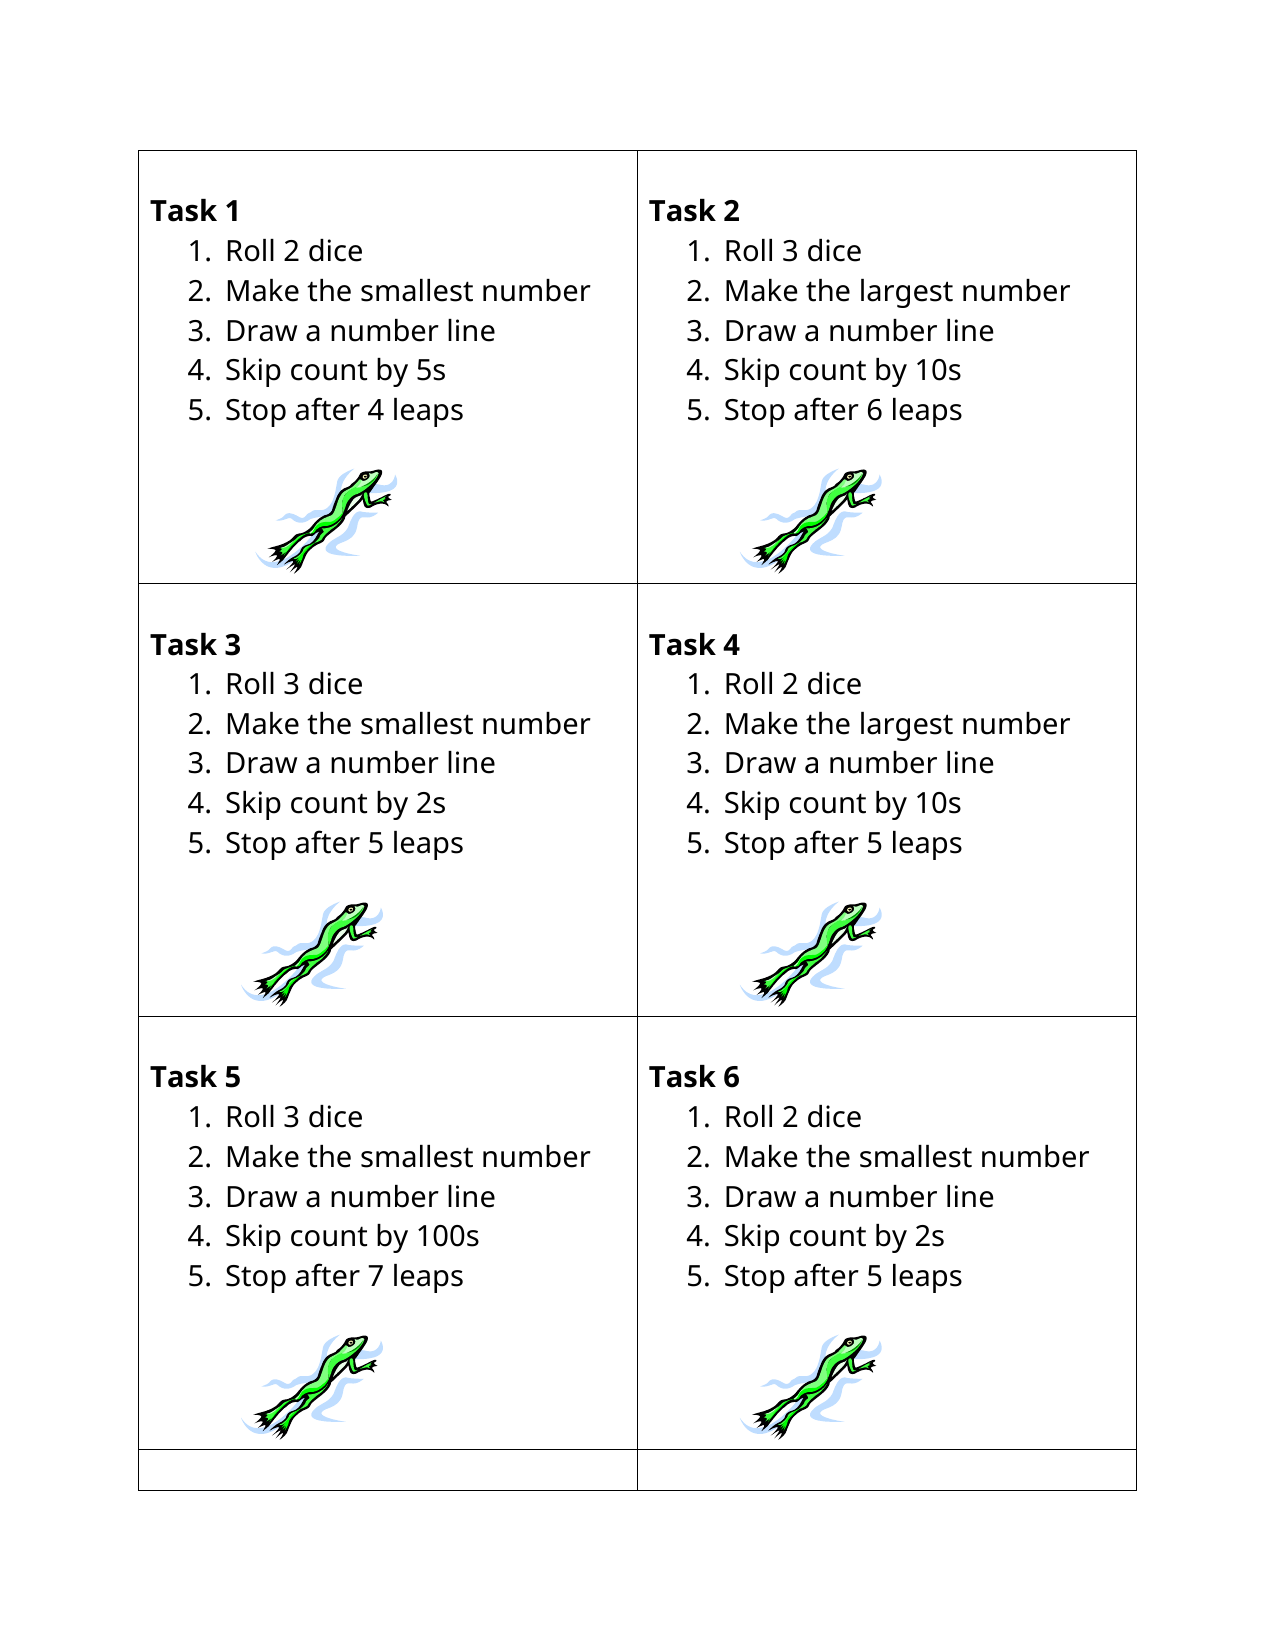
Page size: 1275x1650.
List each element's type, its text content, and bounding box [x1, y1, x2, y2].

table_cell Task 4 Roll 2 dice Make the largest number Draw a number line Skip count by 10s Stop after 5 leaps [638, 584, 1136, 1016]
table_cell Task 6 Roll 2 dice Make the smallest number Draw a number line Skip count by 2s Stop after 5 leaps [638, 1017, 1136, 1449]
table_cell Task 3 Roll 3 dice Make the smallest number Draw a number line Skip count by 2s Stop after 5 leaps [139, 584, 637, 1016]
table_header Task 1 Roll 2 dice Make the smallest number Draw a number line Skip count by 5s Stop after 4 leaps [139, 151, 637, 583]
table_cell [638, 1450, 1136, 1490]
table_cell Task 5 Roll 3 dice Make the smallest number Draw a number line Skip count by 100s Stop after 7 leaps [139, 1017, 637, 1449]
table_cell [139, 1450, 637, 1490]
table_header Task 2 Roll 3 dice Make the largest number Draw a number line Skip count by 10s Stop after 6 leaps [638, 151, 1136, 583]
